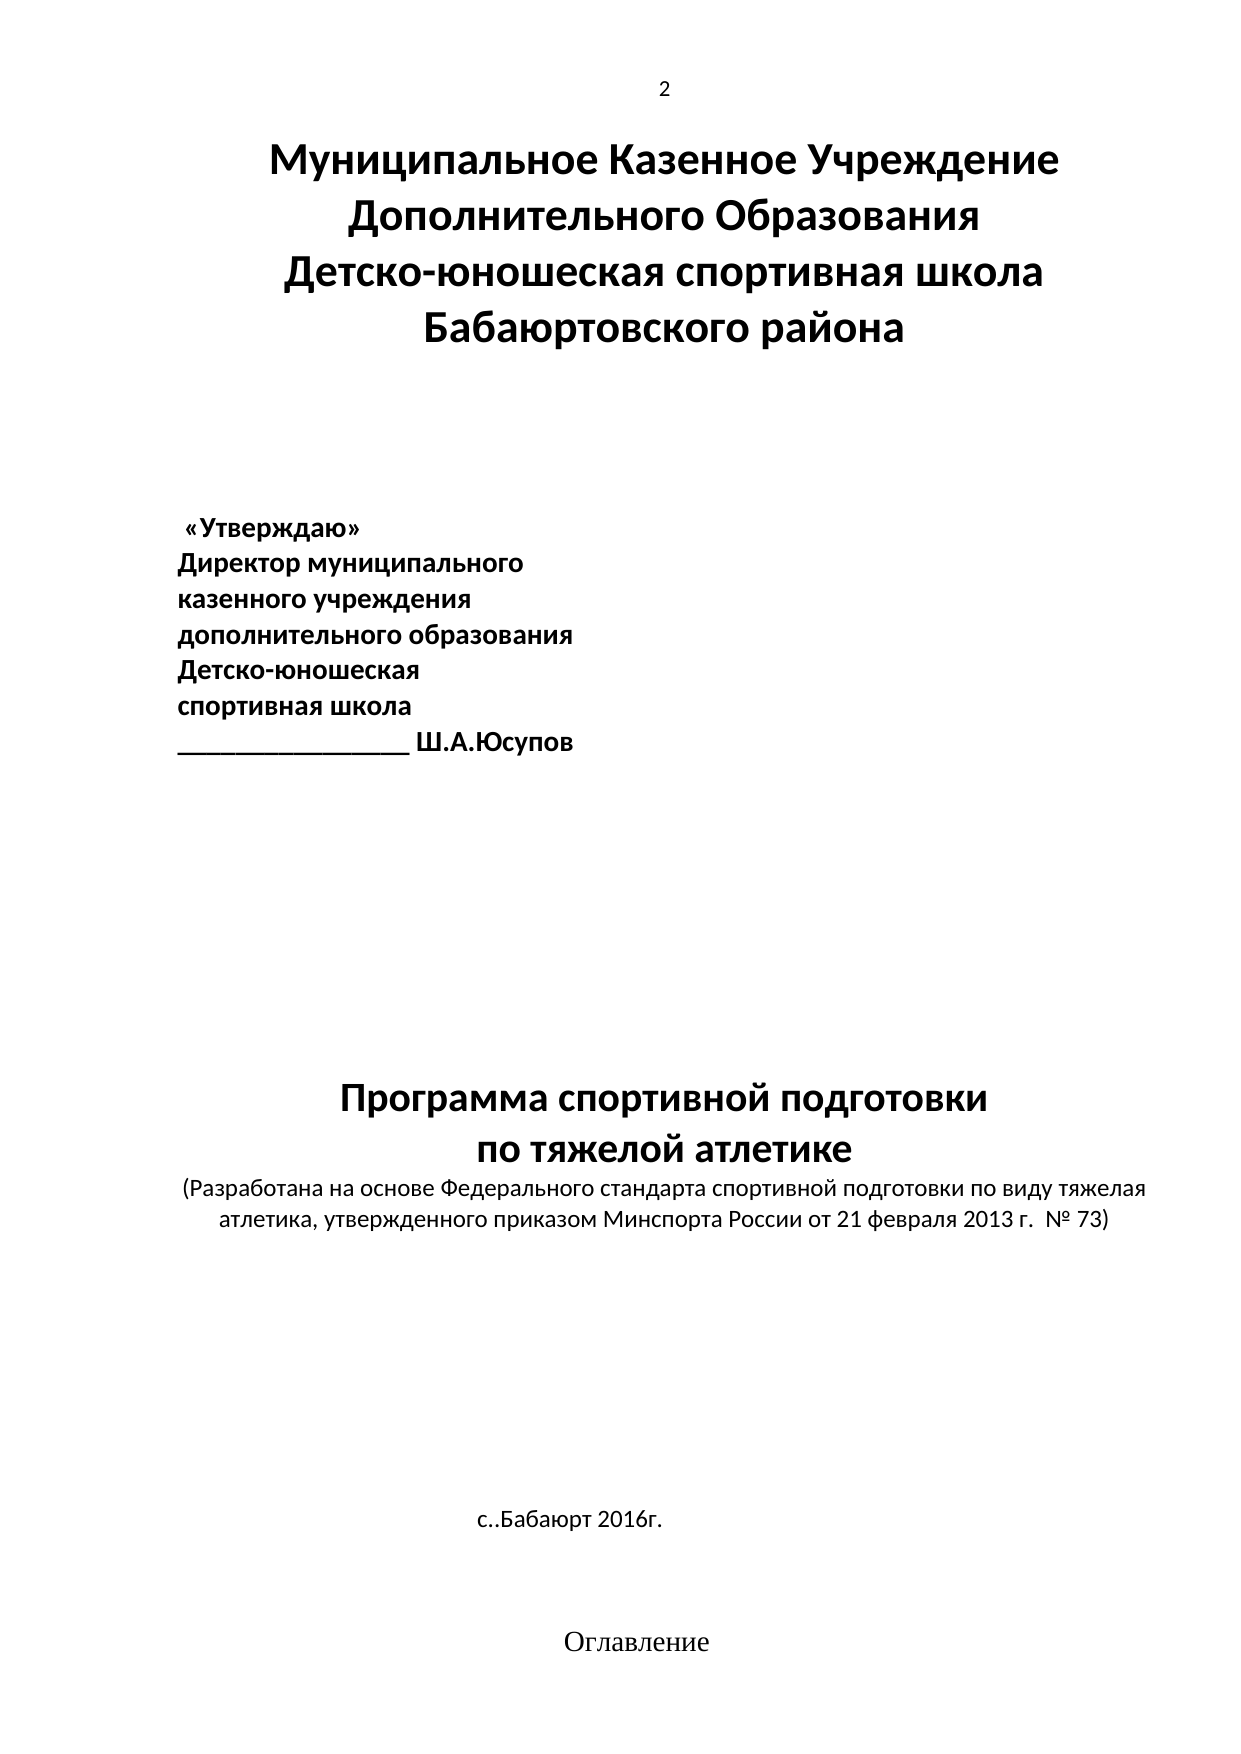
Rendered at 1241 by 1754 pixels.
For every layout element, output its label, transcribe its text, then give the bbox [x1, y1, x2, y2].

text Муниципальное Казенное Учреждение Дополнительного Образования [177, 130, 1152, 242]
text с..Бабаюрт 2016г. [177, 1503, 1152, 1533]
text Детско-юношеская спортивная школа ________________ Ш.А.Юсупов [177, 651, 1152, 758]
text Программа спортивной подготовки [177, 1071, 1152, 1122]
text по тяжелой атлетике [177, 1122, 1152, 1173]
text «Утверждаю» [177, 509, 1152, 544]
text (Разработана на основе Федерального стандарта спортивной подготовки по виду тяжелая атлетика, утвержденного приказом Минспорта России от 21 февраля 2013 г. № 73) [177, 1173, 1152, 1234]
text казенного учреждения дополнительного образования [177, 580, 1152, 651]
text Детско-юношеская спортивная школа Бабаюртовского района [177, 242, 1152, 354]
text Директор муниципального [177, 544, 1152, 580]
text Оглавление [177, 1624, 1152, 1658]
